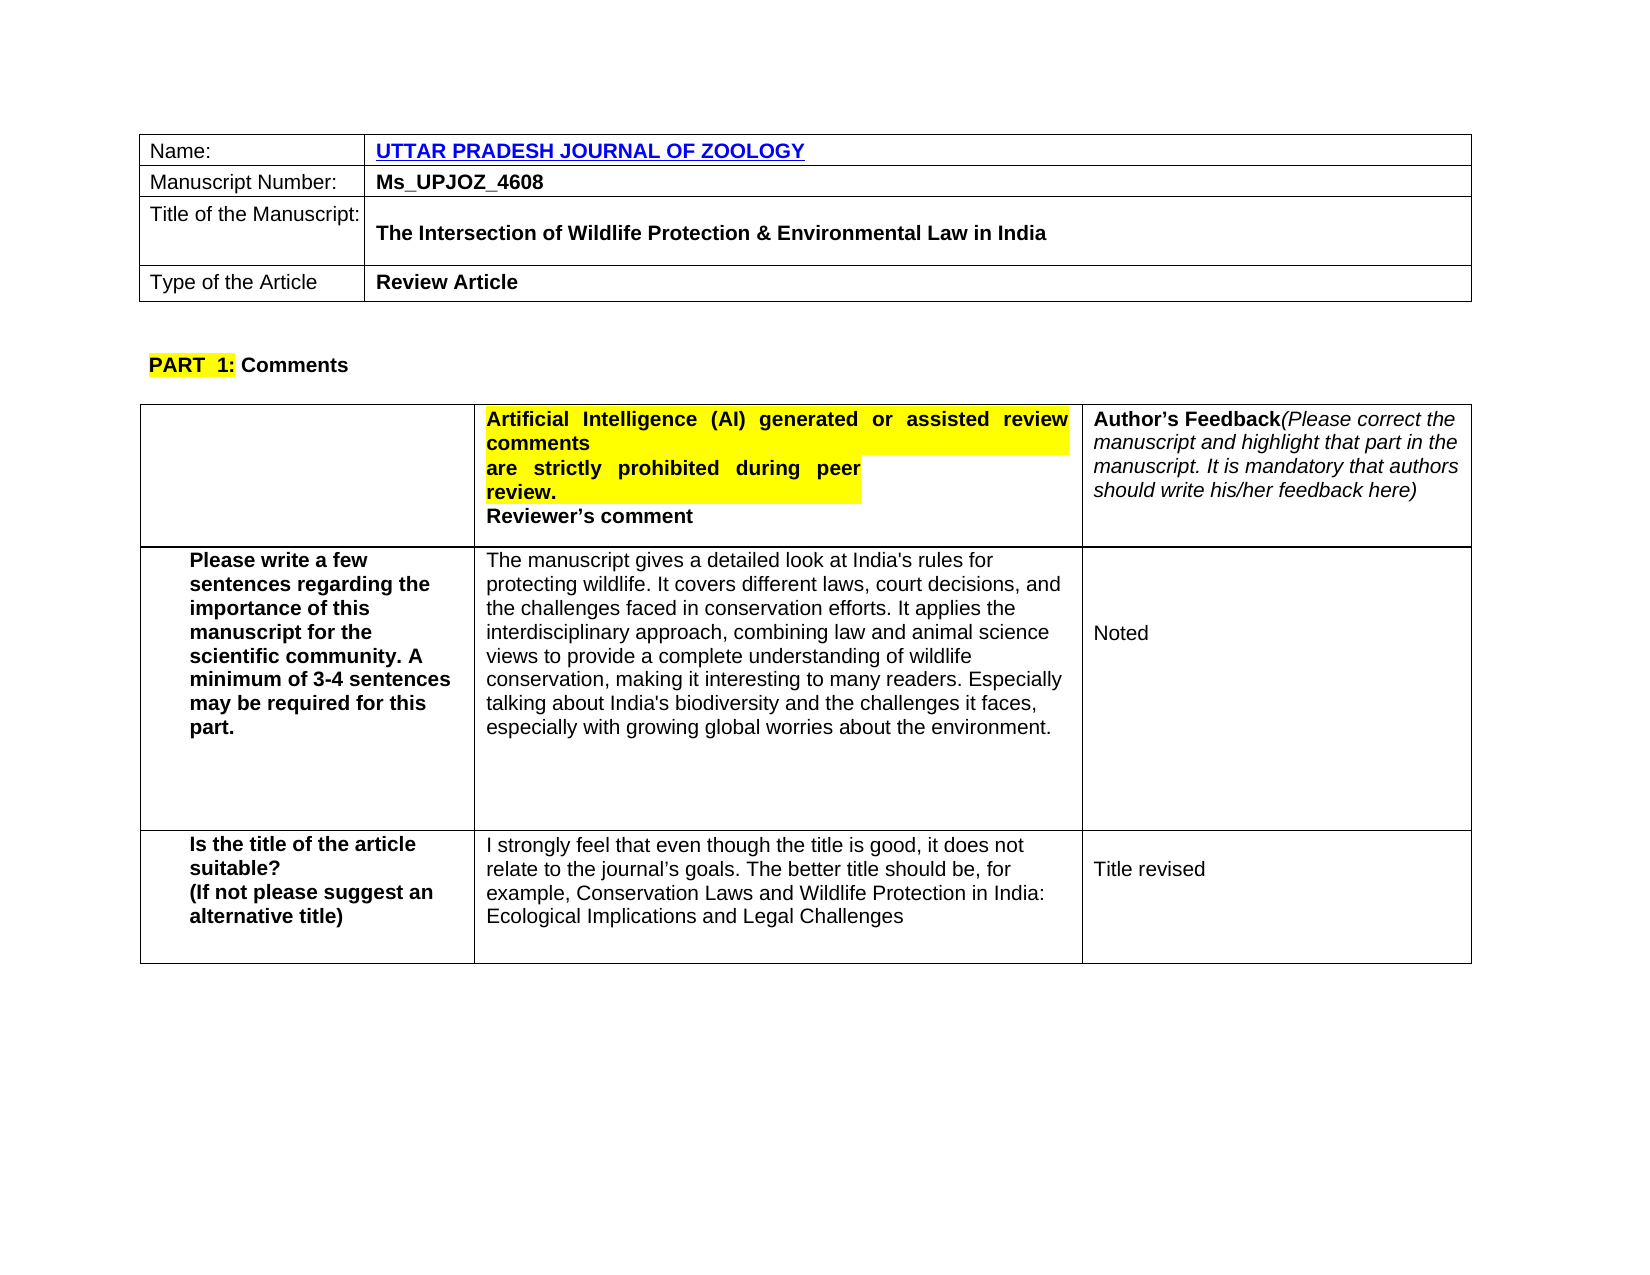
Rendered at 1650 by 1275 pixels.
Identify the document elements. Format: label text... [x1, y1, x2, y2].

table_header UTTAR PRADESH JOURNAL OF ZOOLOGY [365, 135, 1471, 165]
table_cell Title of the Manuscript: [140, 197, 364, 265]
table_cell Ms_UPJOZ_4608 [365, 166, 1471, 196]
table_header Name: [140, 135, 364, 165]
table_cell The manuscript gives a detailed look at India's rules for protecting wildlife. It covers different laws, court decisions, and the challenges faced in conservation efforts. It applies the interdisciplinary approach, combining law and animal science views to provide a complete understanding of wildlife conservation, making it interesting to many readers. Especially talking about India's biodiversity and the challenges it faces, especially with growing global worries about the environment. [475, 548, 1082, 830]
table_cell Manuscript Number: [140, 166, 364, 196]
table_cell Please write a few sentences regarding the importance of this manuscript for the scientific community. A minimum of 3-4 sentences may be required for this part. [141, 548, 474, 830]
table_cell Is the title of the article suitable? (If not please suggest an alternative title) [141, 831, 474, 963]
table_header [141, 405, 474, 546]
table_cell Type of the Article [140, 266, 364, 301]
table_cell Review Article [365, 266, 1471, 301]
table_cell The Intersection of Wildlife Protection & Environmental Law in India [365, 197, 1471, 265]
table_header Reviewer’s comment [475, 405, 1082, 546]
text PART 1: Comments [235, 353, 1500, 377]
table_cell Noted [1083, 548, 1471, 830]
table_cell Title revised [1083, 831, 1471, 963]
table_header Author’s Feedback(Please correct the manuscript and highlight that part in the manuscript. It is mandatory that authors should write his/her feedback here) [1083, 405, 1471, 546]
table_cell I strongly feel that even though the title is good, it does not relate to the journal’s goals. The better title should be, for example, Conservation Laws and Wildlife Protection in India: Ecological Implications and Legal Challenges [475, 831, 1082, 963]
